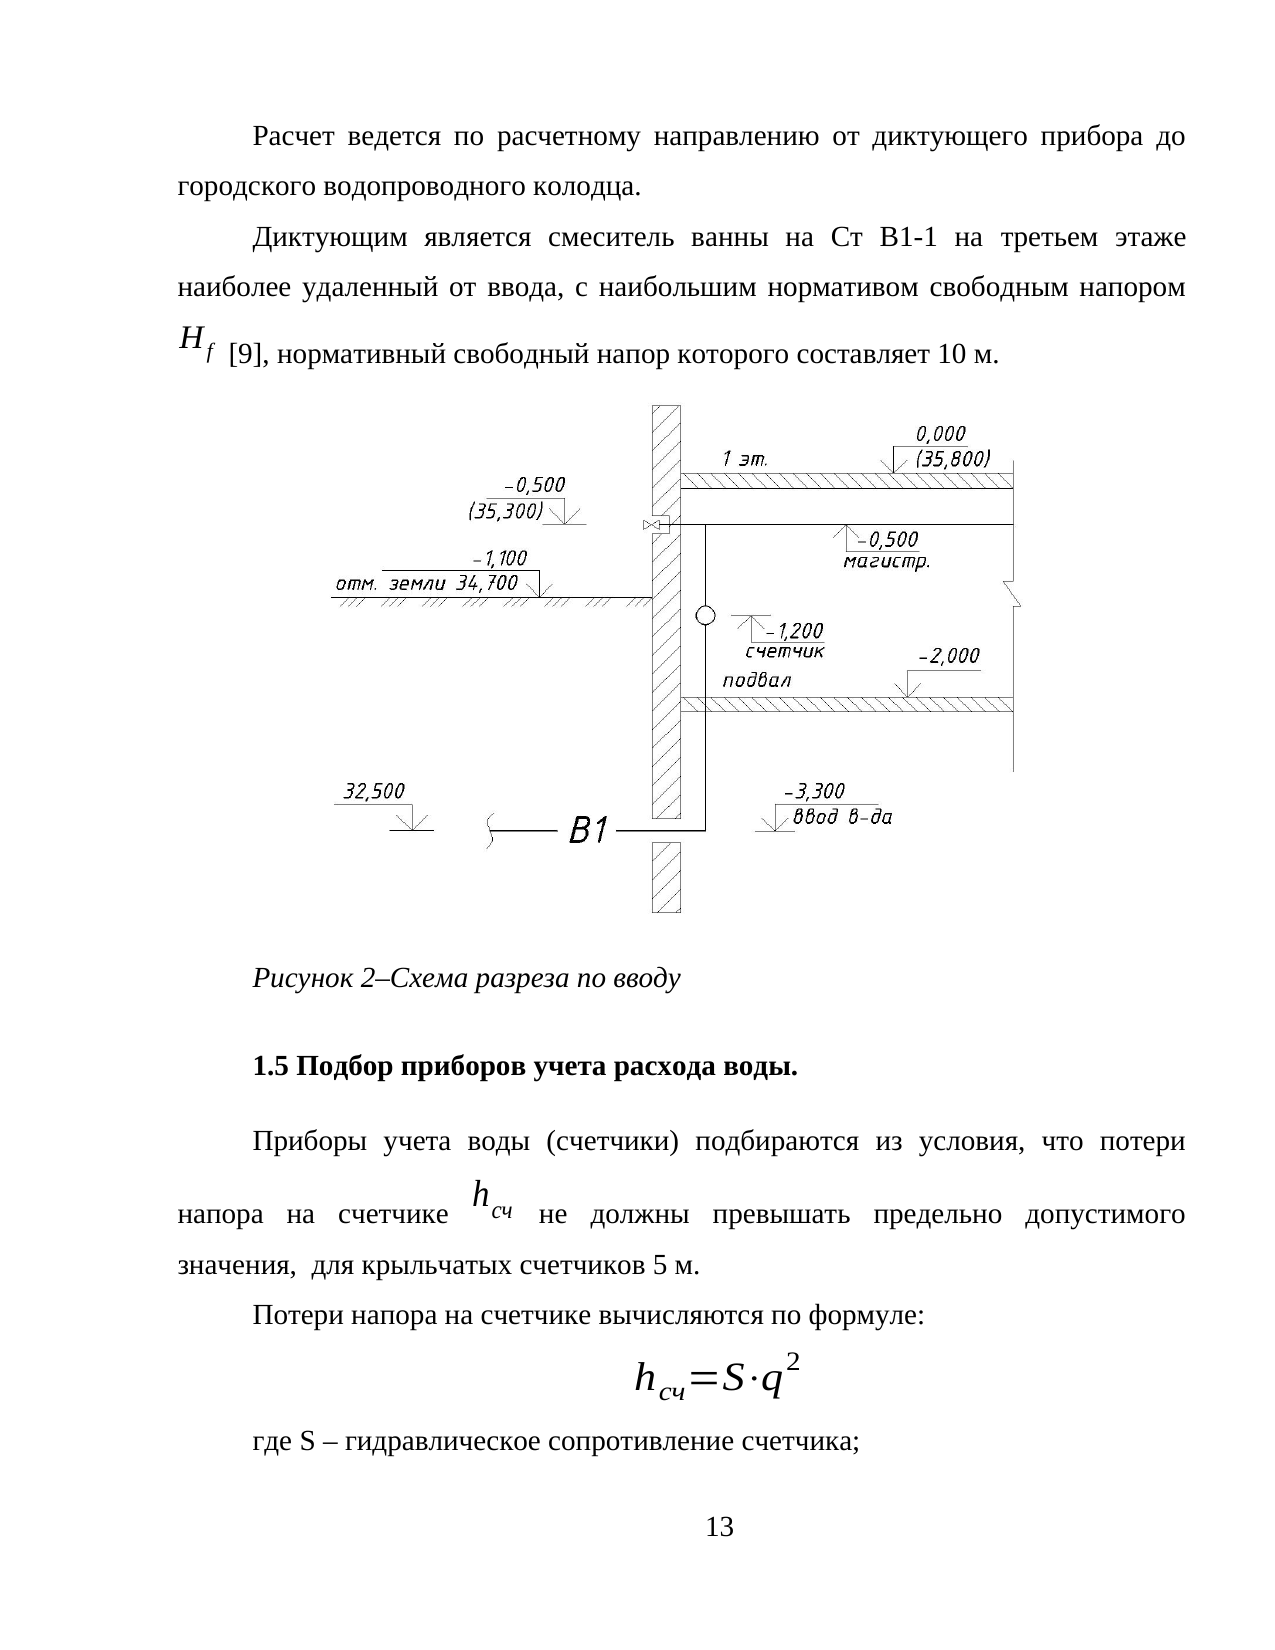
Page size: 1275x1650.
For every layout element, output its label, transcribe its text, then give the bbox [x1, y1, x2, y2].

text где S – гидравлическое сопротивление счетчика; [177, 1423, 1186, 1457]
picture [303, 386, 1060, 944]
text Приборы учета воды (счетчики) подбираются из условия, что потери напора на счетчике не должны превышать предельно допустимого значения, для крыльчатых счетчиков 5 м. [177, 1123, 1186, 1280]
text Расчет ведется по расчетному направлению от диктующего прибора до городского водопроводного колодца. [177, 118, 1186, 202]
text Потери напора на счетчике вычисляются по формуле: [177, 1297, 1186, 1331]
text Рисунок 2–Схема разреза по вводу [177, 960, 1186, 994]
text Диктующим является смеситель ванны на Ст В1-1 на третьем этаже наиболее удаленный от ввода, с наибольшим нормативом свободным напором [9], нормативный свободный напор которого составляет 10 м. [177, 219, 1186, 369]
subtitle 1.5 Подбор приборов учета расхода воды. [177, 1048, 1186, 1082]
